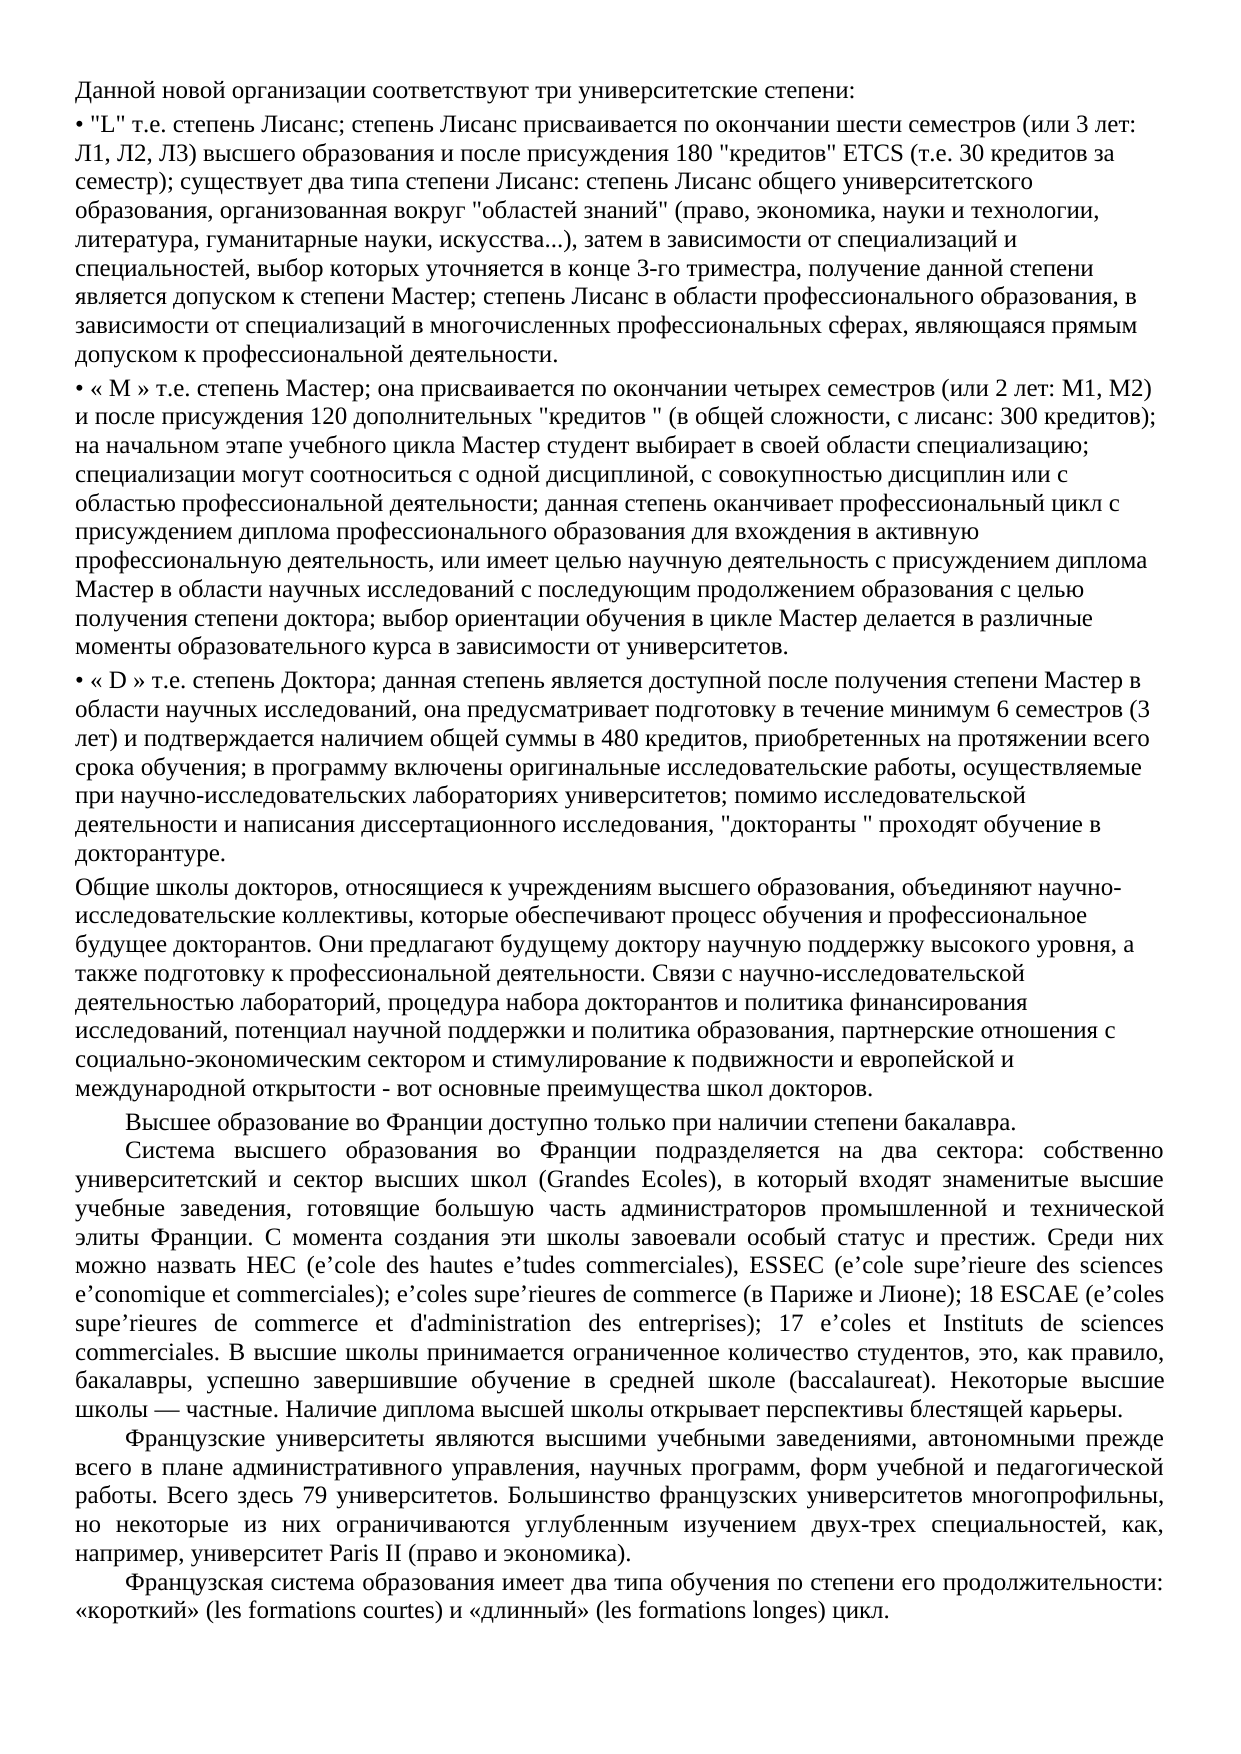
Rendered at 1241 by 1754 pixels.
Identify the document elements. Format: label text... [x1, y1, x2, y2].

text Система высшего образования во Франции подразделяется на два сектора: собственно университетский и сектор высших школ (Grandes Ecoles), в который входят знаменитые высшие учебные заведения, готовящие большую часть администраторов промышленной и технической элиты Франции. С момента создания эти школы завоевали особый статус и престиж. Среди них можно назвать HEC (e’cole des hautes e’tudes commerciales), ESSEC (e’cole supe’rieure des sciences e’conomique et commerciales); e’coles supe’rieures de commerce (в Париже и Лионе); 18 ESCAE (e’coles supe’rieures de commerce et d'administration des entreprises); 17 e’coles et Instituts de sciences commerciales. В высшие школы принимается ограниченное количество студентов, это, как правило, бакалавры, успешно завершившие обучение в средней школе (baccalaureat). Некоторые высшие школы — частные. Наличие диплома высшей школы открывает перспективы блестящей карьеры. [75, 1136, 1165, 1423]
text • "L" т.е. степень Лисанс; степень Лисанс присваивается по окончании шести семестров (или 3 лет: Л1, Л2, Л3) высшего образования и после присуждения 180 "кредитов" ETCS (т.е. 30 кредитов за семестр); существует два типа степени Лисанс: степень Лисанс общего университетского образования, организованная вокруг "областей знаний" (право, экономика, науки и технологии, литература, гуманитарные науки, искусства...), затем в зависимости от специализаций и специальностей, выбор которых уточняется в конце 3-го триместра, получение данной степени является допуском к степени Мастер; степень Лисанс в области профессионального образования, в зависимости от специализаций в многочисленных профессиональных сферах, являющаяся прямым допуском к профессиональной деятельности. [75, 109, 1165, 368]
text Общие школы докторов, относящиеся к учреждениям высшего образования, объединяют научно-исследовательские коллективы, которые обеспечивают процесс обучения и профессиональное будущее докторантов. Они предлагают будущему доктору научную поддержку высокого уровня, а также подготовку к профессиональной деятельности. Связи с научно-исследовательской деятельностью лабораторий, процедура набора докторантов и политика финансирования исследований, потенциал научной поддержки и политика образования, партнерские отношения с социально-экономическим сектором и стимулирование к подвижности и европейской и международной открытости - вот основные преимущества школ докторов. [75, 872, 1165, 1102]
text Высшее образование во Франции доступно только при наличии степени бакалавра. [75, 1107, 1165, 1136]
text • « D » т.е. степень Доктора; данная степень является доступной после получения степени Мастер в области научных исследований, она предусматривает подготовку в течение минимум 6 семестров (3 лет) и подтверждается наличием общей суммы в 480 кредитов, приобретенных на протяжении всего срока обучения; в программу включены оригинальные исследовательские работы, осуществляемые при научно-исследовательских лабораториях университетов; помимо исследовательской деятельности и написания диссертационного исследования, "докторанты " проходят обучение в докторантуре. [75, 665, 1165, 867]
text Французская система образования имеет два типа обучения по степени его продолжительности: «короткий» (les formations courtes) и «длинный» (les formations longes) цикл. [75, 1567, 1165, 1624]
text Французские университеты являются высшими учебными заведениями, автономными прежде всего в плане административного управления, научных программ, форм учебной и педагогической работы. Всего здесь 79 университетов. Большинство французских университетов многопрофильны, но некоторые из них ограничиваются углубленным изучением двух-трех специальностей, как, например, университет Paris II (право и экономика). [75, 1423, 1165, 1567]
text Данной новой организации соответствуют три университетские степени: [75, 75, 1165, 104]
text • « M » т.е. степень Мастер; она присваивается по окончании четырех семестров (или 2 лет: M1, M2) и после присуждения 120 дополнительных "кредитов " (в общей сложности, с лисанс: 300 кредитов); на начальном этапе учебного цикла Мастер студент выбирает в своей области специализацию; специализации могут соотноситься с одной дисциплиной, с совокупностью дисциплин или с областью профессиональной деятельности; данная степень оканчивает профессиональный цикл с присуждением диплома профессионального образования для вхождения в активную профессиональную деятельность, или имеет целью научную деятельность с присуждением диплома Мастер в области научных исследований с последующим продолжением образования с целью получения степени доктора; выбор ориентации обучения в цикле Мастер делается в различные моменты образовательного курса в зависимости от университетов. [75, 373, 1165, 660]
